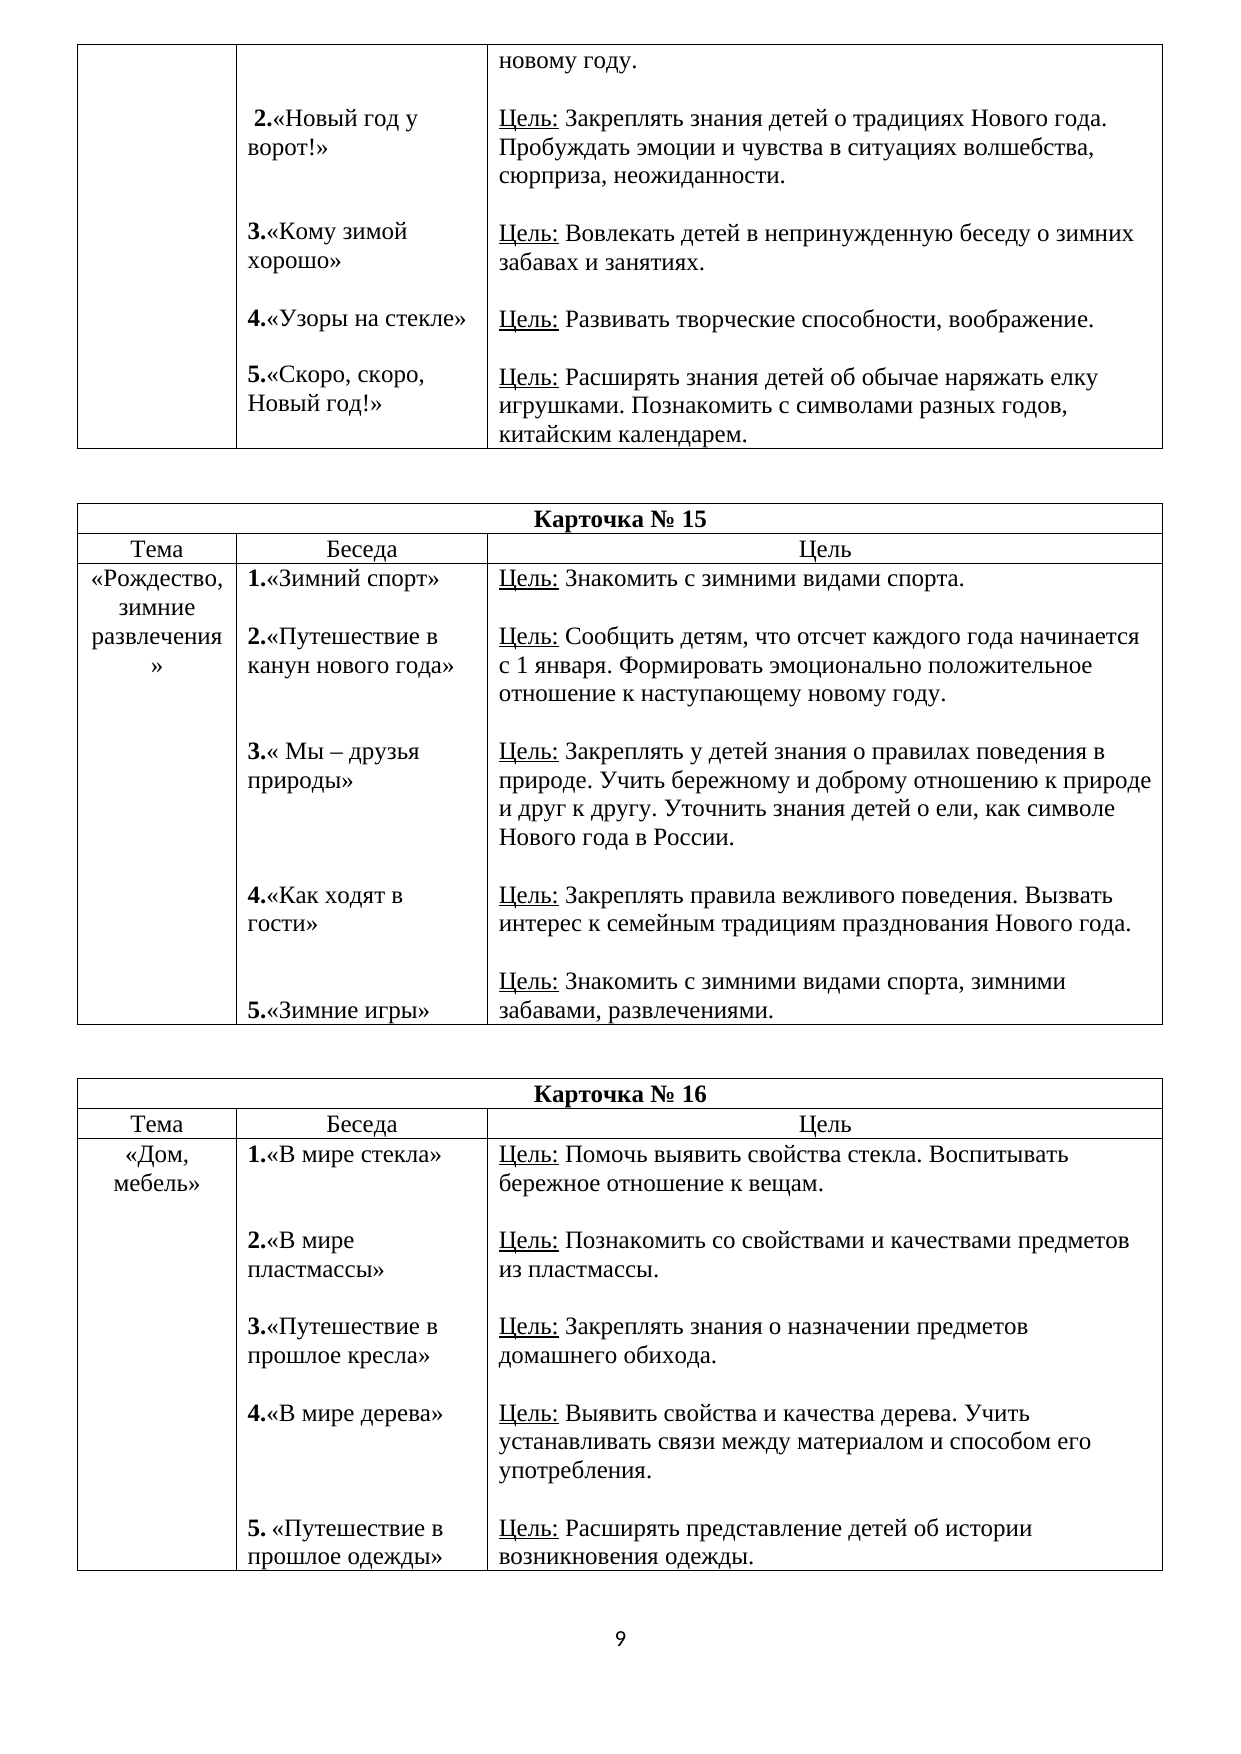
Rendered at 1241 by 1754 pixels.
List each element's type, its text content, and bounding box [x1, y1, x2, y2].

table_cell 1.«В мире стекла» 2.«В мире пластмассы» 3.«Путешествие в прошлое кресла» 4.«В мире дерева» 5. «Путешествие в прошлое одежды» [237, 1139, 487, 1570]
table_cell Цель [488, 534, 1162, 562]
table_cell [488, 45, 1162, 448]
table_cell Цель [488, 1109, 1162, 1138]
table_cell 1.«Зимний спорт» 2.«Путешествие в канун нового года» 3.« Мы – друзья природы» 4.«Как ходят в гости» 5.«Зимние игры» [237, 564, 487, 1023]
table_cell Цель: Помочь выявить свойства стекла. Воспитывать бережное отношение к вещам. Цель: Познакомить со свойствами и качествами предметов из пластмассы. Цель: Закреплять знания о назначении предметов домашнего обихода. Цель: Выявить свойства и качества дерева. Учить устанавливать связи между материалом и способом его употребления. Цель: Расширять представление детей об истории возникновения одежды. [488, 1139, 1162, 1570]
table_cell «Рождество, зимние развлечения» [78, 564, 236, 1023]
table_cell «Дом, мебель» [78, 1139, 236, 1570]
table_header Карточка № 16 [78, 1079, 1162, 1108]
table_cell Беседа [237, 534, 487, 562]
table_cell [237, 45, 487, 448]
table_cell Тема [78, 534, 236, 562]
table_cell Тема [78, 1109, 236, 1138]
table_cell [78, 45, 236, 448]
table_cell Беседа [237, 1109, 487, 1138]
table_cell Цель: Знакомить с зимними видами спорта. Цель: Сообщить детям, что отсчет каждого года начинается с 1 января. Формировать эмоционально положительное отношение к наступающему новому году. Цель: Закреплять у детей знания о правилах поведения в природе. Учить бережному и доброму отношению к природе и друг к другу. Уточнить знания детей о ели, как символе Нового года в России. Цель: Закреплять правила вежливого поведения. Вызвать интерес к семейным традициям празднования Нового года. Цель: Знакомить с зимними видами спорта, зимними забавами, развлечениями. [488, 564, 1162, 1023]
table_header Карточка № 15 [78, 504, 1162, 533]
